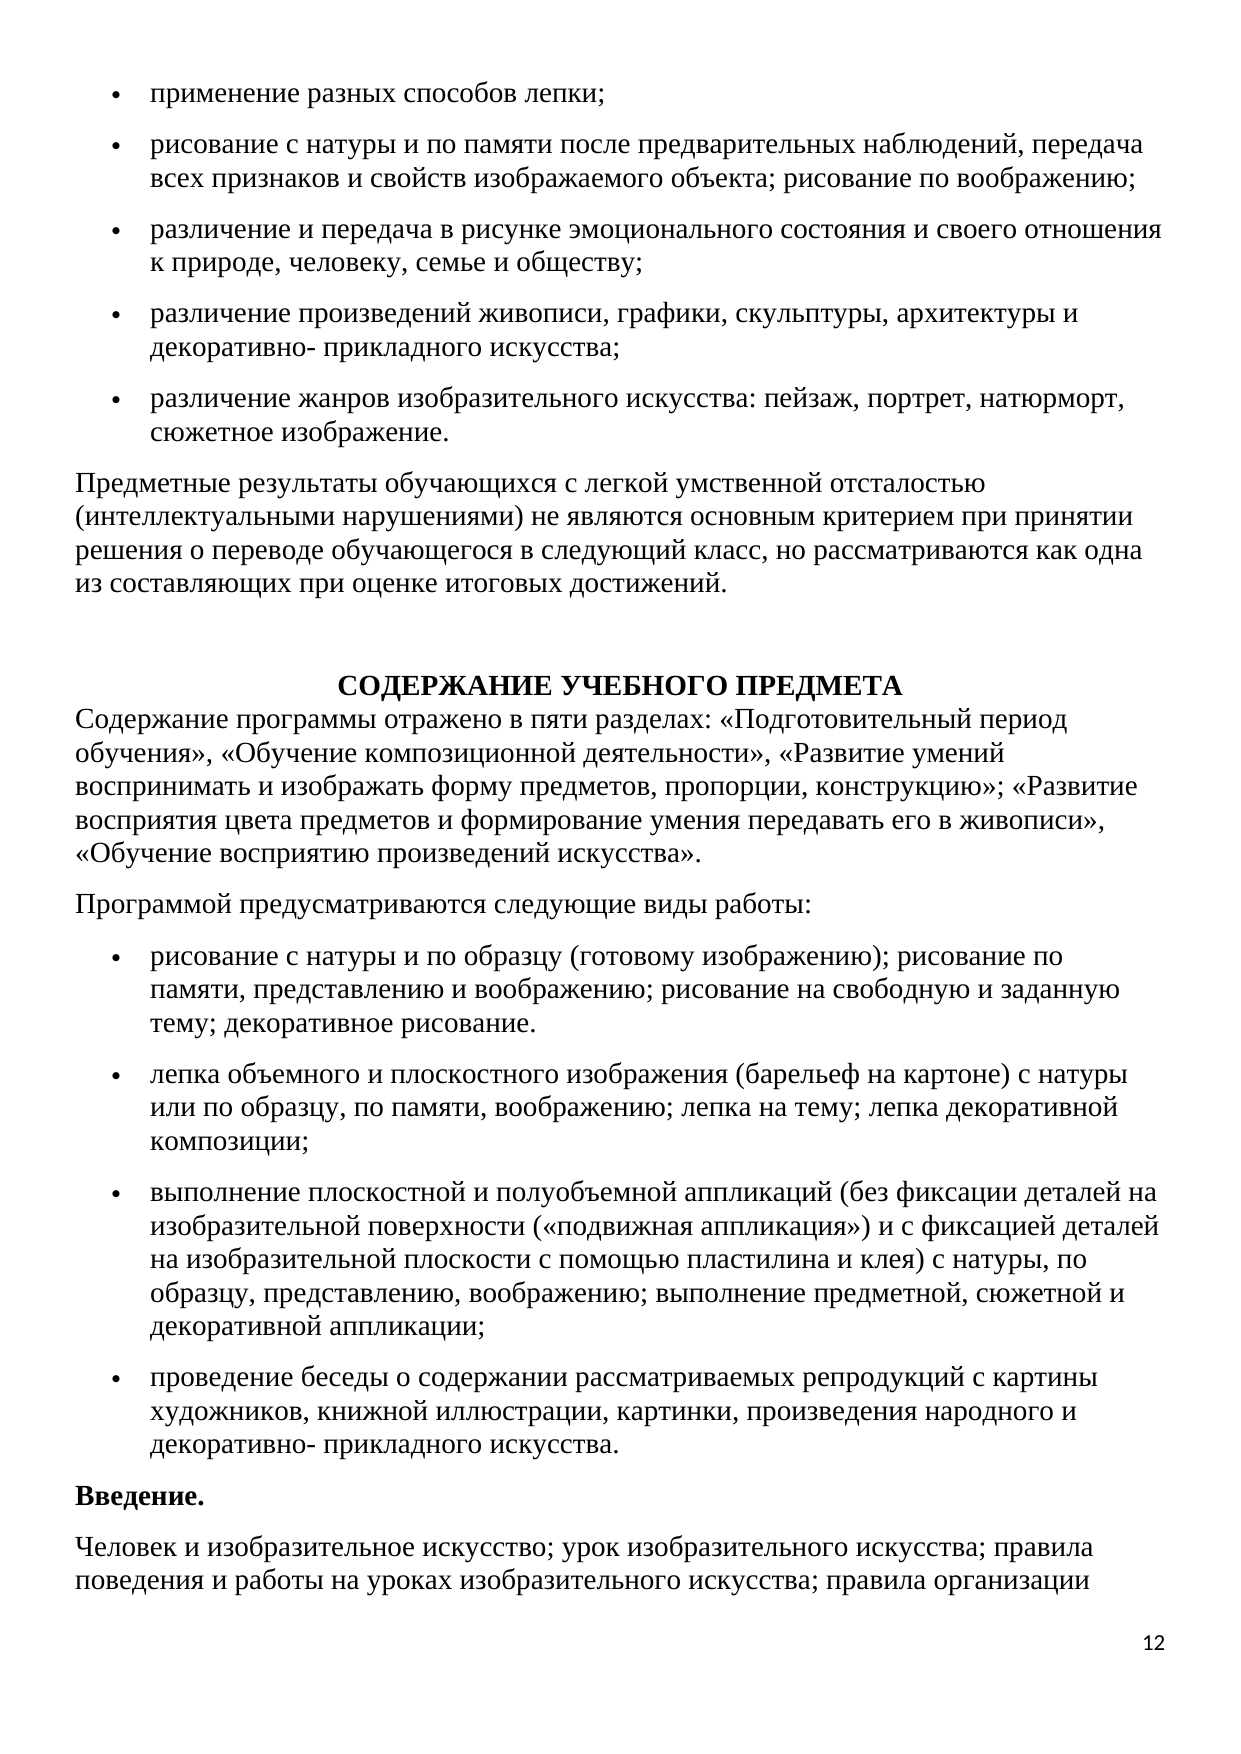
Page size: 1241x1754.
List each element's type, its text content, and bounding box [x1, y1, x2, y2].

text Введение. [75, 1478, 1165, 1511]
list лепка объемного и плоскостного изображения (барельеф на картоне) с натуры или по образцу, по памяти, воображению; лепка на тему; лепка декоративной композиции; [112, 1056, 1165, 1157]
list проведение беседы о содержании рассматриваемых репродукций с картины художников, книжной иллюстрации, картинки, произведения народного и декоративно- прикладного искусства. [112, 1359, 1165, 1460]
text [75, 1529, 1165, 1596]
list применение разных способов лепки; [112, 75, 1165, 108]
list различение и передача в рисунке эмоционального состояния и своего отношения к природе, человеку, семье и обществу; [112, 211, 1165, 278]
text Содержание программы отражено в пяти разделах: «Подготовительный период обучения», «Обучение композиционной деятельности», «Развитие умений воспринимать и изображать форму предметов, пропорции, конструкцию»; «Развитие восприятия цвета предметов и формирование умения передавать его в живописи», «Обучение восприятию произведений искусства». [75, 701, 1165, 869]
text Программой предусматриваются следующие виды работы: [75, 887, 1165, 920]
list рисование с натуры и по памяти после предварительных наблюдений, передача всех признаков и свойств изображаемого объекта; рисование по воображению; [112, 126, 1165, 193]
list выполнение плоскостной и полуобъемной аппликаций (без фиксации деталей на изобразительной поверхности («подвижная аппликация») и с фиксацией деталей на изобразительной плоскости с помощью пластилина и клея) с натуры, по образцу, представлению, воображению; выполнение предметной, сюжетной и декоративной аппликации; [112, 1174, 1165, 1342]
text СОДЕРЖАНИЕ УЧЕБНОГО ПРЕДМЕТА [75, 668, 1165, 701]
text Предметные результаты обучающихся с легкой умственной отсталостью (интеллектуальными нарушениями) не являются основным критерием при принятии решения о переводе обучающегося в следующий класс, но рассматриваются как одна из составляющих при оценке итоговых достижений. [75, 465, 1165, 599]
list различение произведений живописи, графики, скульптуры, архитектуры и декоративно- прикладного искусства; [112, 296, 1165, 363]
list рисование с натуры и по образцу (готовому изображению); рисование по памяти, представлению и воображению; рисование на свободную и заданную тему; декоративное рисование. [112, 938, 1165, 1038]
list различение жанров изобразительного искусства: пейзаж, портрет, натюрморт, сюжетное изображение. [112, 380, 1165, 447]
